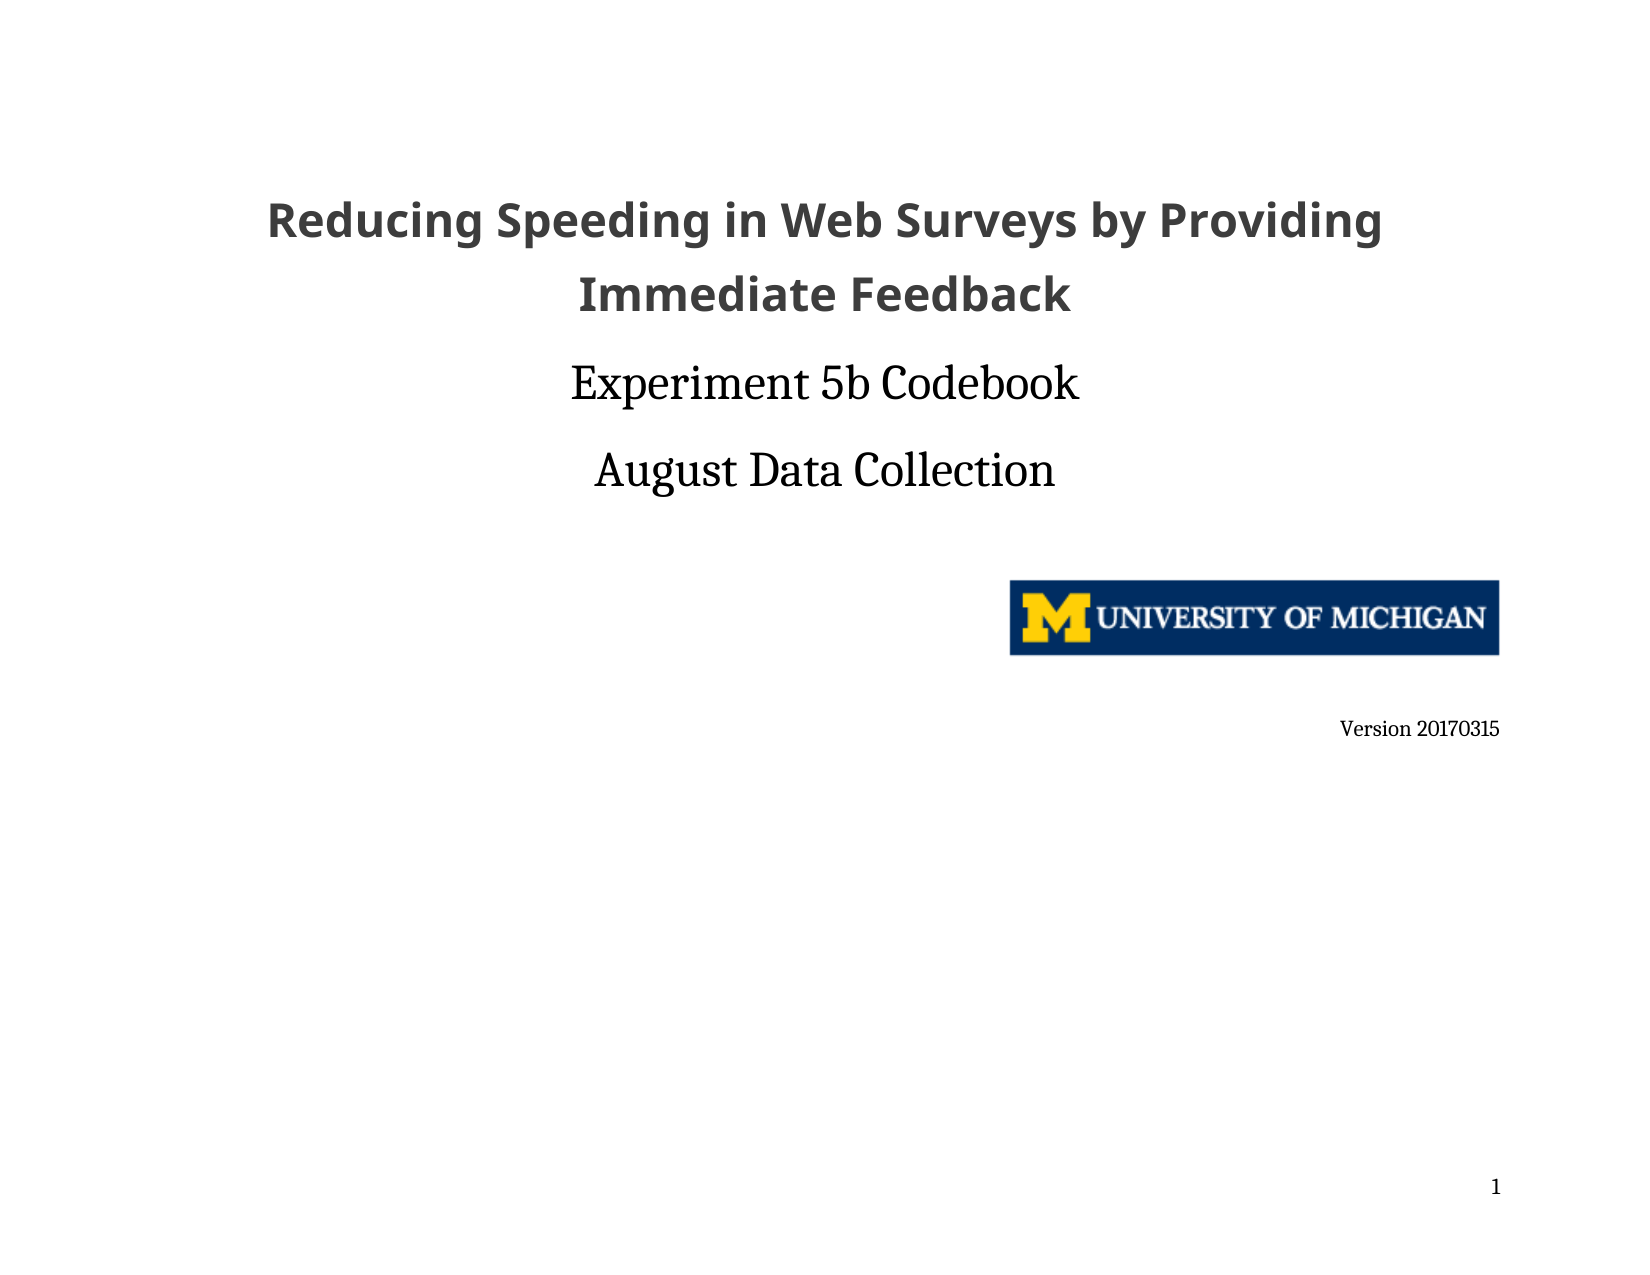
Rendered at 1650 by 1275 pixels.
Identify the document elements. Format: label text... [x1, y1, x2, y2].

table_cell [139, 580, 1511, 681]
picture [1009, 579, 1500, 657]
table_cell Version 20170315 [139, 681, 1511, 767]
table_header Reducing Speeding in Web Surveys by Providing Immediate Feedback Experiment 5b Codebook August Data Collection [139, 188, 1511, 580]
